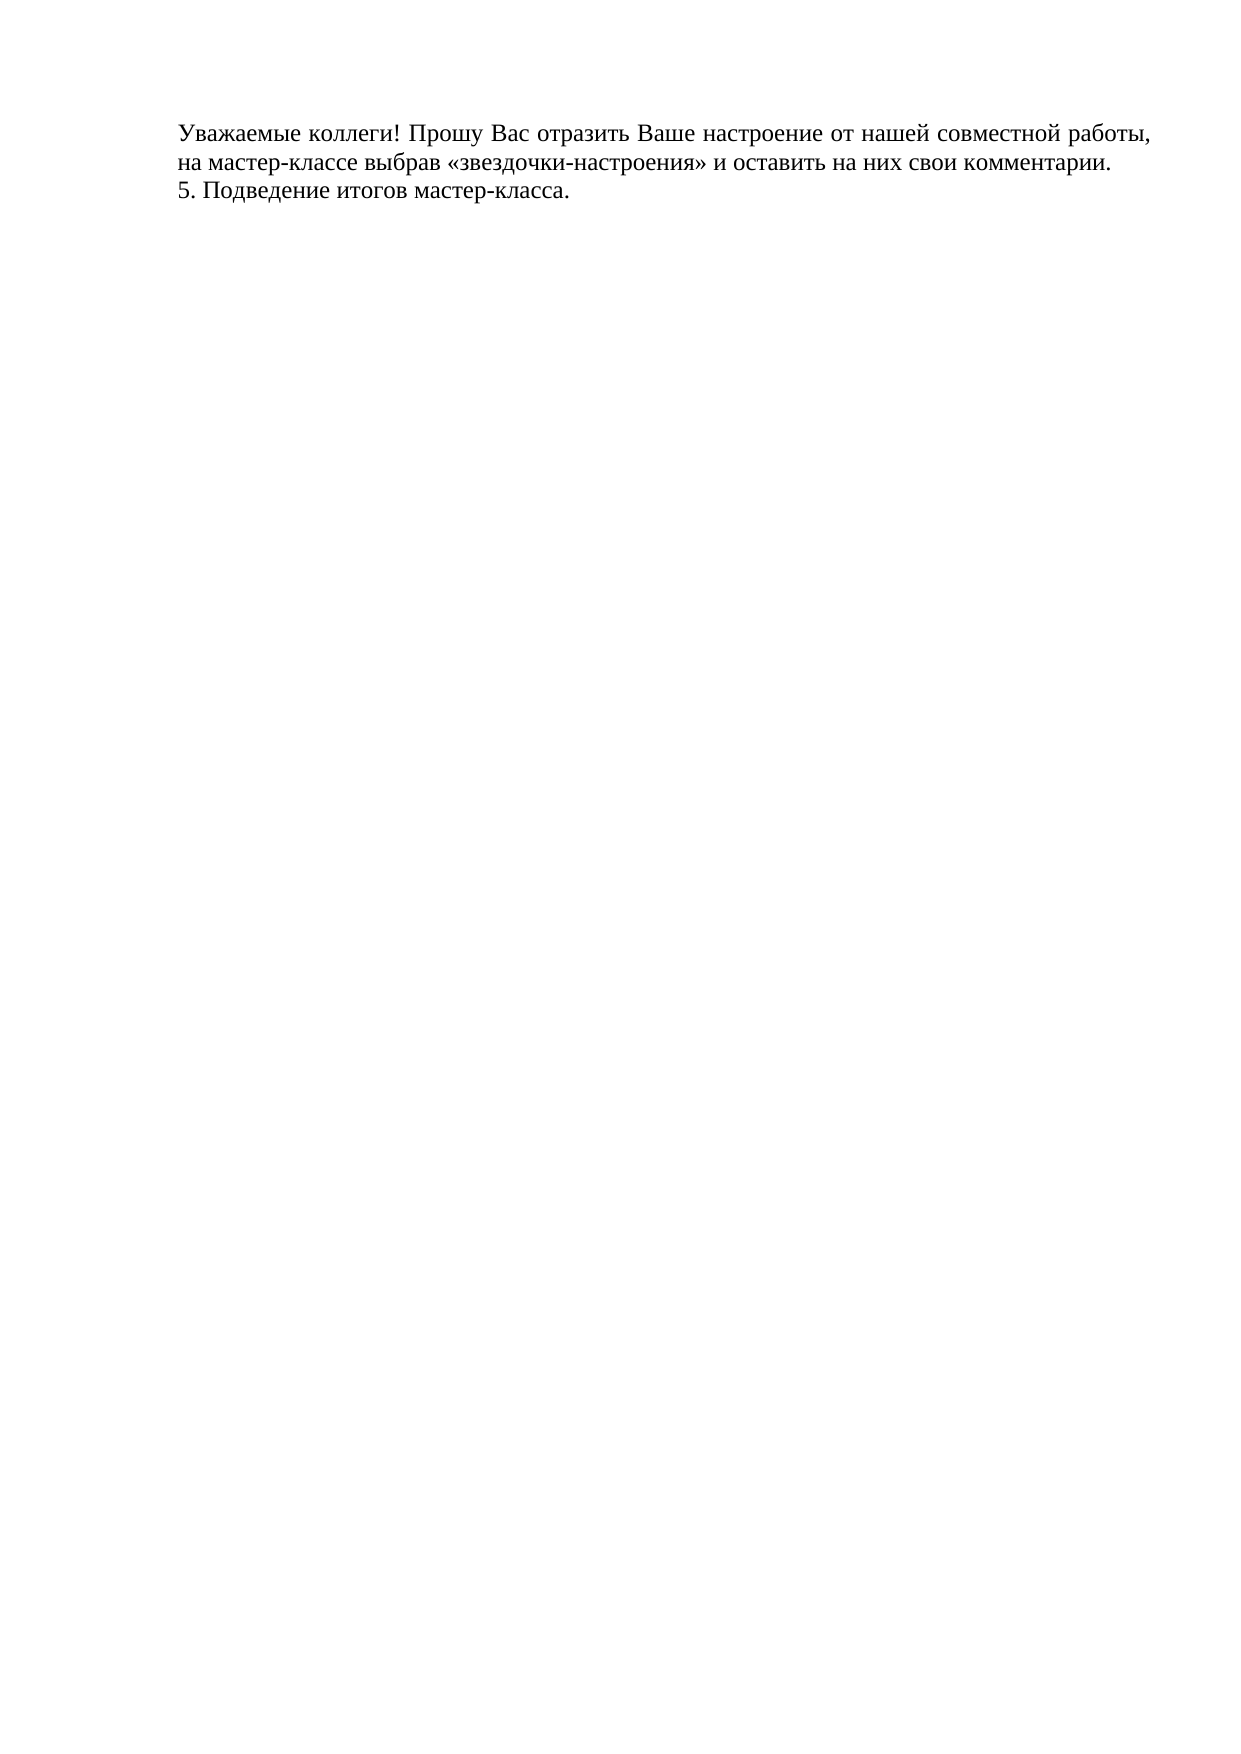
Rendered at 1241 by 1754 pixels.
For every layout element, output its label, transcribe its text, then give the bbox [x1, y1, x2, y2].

text 5. Подведение итогов мастер-класса. [177, 176, 1152, 204]
text Уважаемые коллеги! Прошу Вас отразить Ваше настроение от нашей совместной работы, на мастер-классе выбрав «звездочки-настроения» и оставить на них свои комментарии. [177, 118, 1152, 176]
